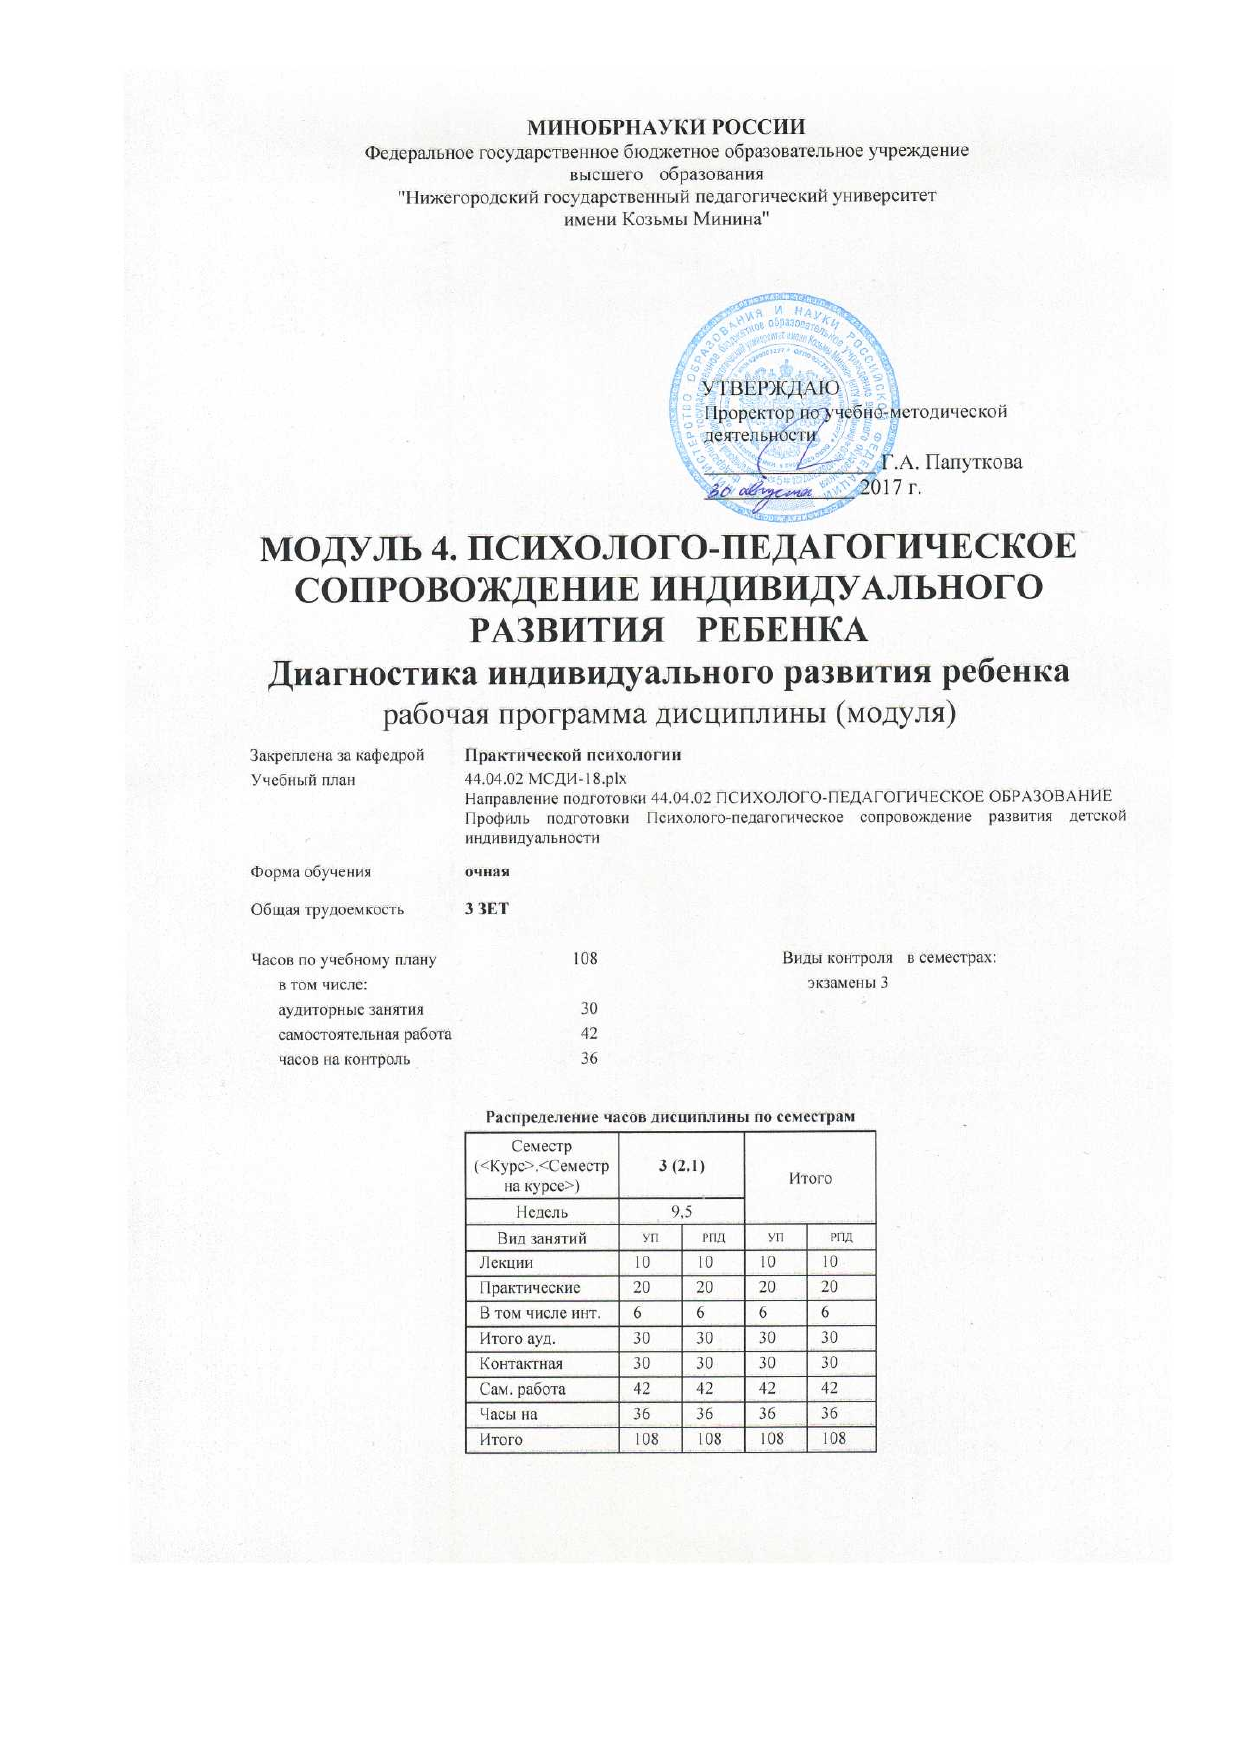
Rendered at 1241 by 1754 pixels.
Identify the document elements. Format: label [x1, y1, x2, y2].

picture [118, 59, 1182, 1573]
